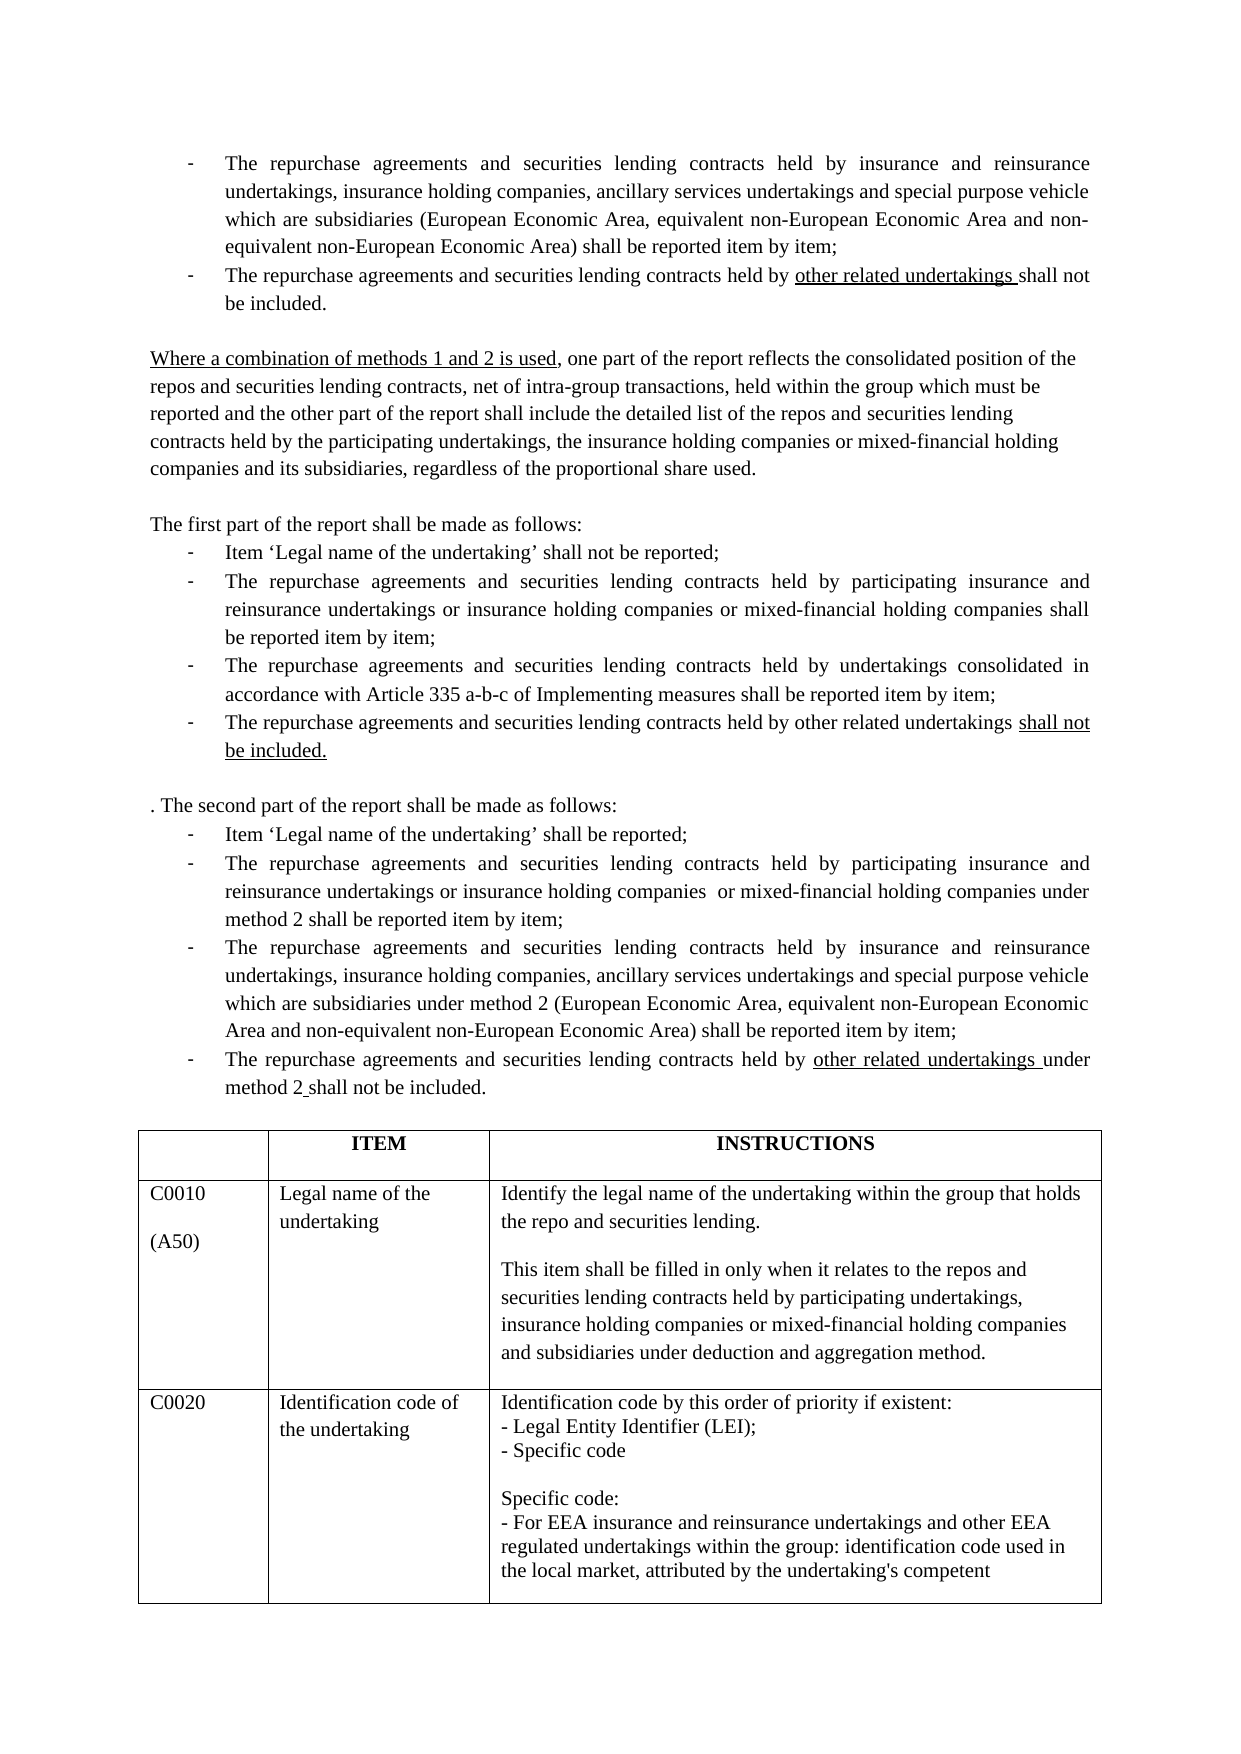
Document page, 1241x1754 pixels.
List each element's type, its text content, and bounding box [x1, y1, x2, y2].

table_cell C0010 (A50) [139, 1181, 268, 1388]
list The repurchase agreements and securities lending contracts held by participating insurance and reinsurance undertakings or insurance holding companies or mixed-financial holding companies under method 2 shall be reported item by item; [187, 850, 1090, 931]
table_cell C0020 [139, 1390, 268, 1603]
list The repurchase agreements and securities lending contracts held by other related undertakings shall not be included. [187, 262, 1090, 315]
list The repurchase agreements and securities lending contracts held by insurance and reinsurance undertakings, insurance holding companies, ancillary services undertakings and special purpose vehicle which are subsidiaries under method 2 (European Economic Area, equivalent non-European Economic Area and non-equivalent non-European Economic Area) shall be reported item by item; [187, 934, 1090, 1042]
list Item ‘Legal name of the undertaking’ shall be reported; [187, 821, 1090, 846]
list The repurchase agreements and securities lending contracts held by undertakings consolidated in accordance with Article 335 a-b-c of Implementing measures shall be reported item by item; [187, 652, 1090, 706]
list The repurchase agreements and securities lending contracts held by insurance and reinsurance undertakings, insurance holding companies, ancillary services undertakings and special purpose vehicle which are subsidiaries (European Economic Area, equivalent non-European Economic Area and non-equivalent non-European Economic Area) shall be reported item by item; [187, 150, 1090, 258]
table_cell Identify the legal name of the undertaking within the group that holds the repo and securities lending. This item shall be filled in only when it relates to the repos and securities lending contracts held by participating undertakings, insurance holding companies or mixed-financial holding companies and subsidiaries under deduction and aggregation method. [490, 1181, 1101, 1388]
table_header ITEM [269, 1131, 489, 1180]
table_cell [490, 1390, 1101, 1603]
text The first part of the report shall be made as follows: [150, 512, 1090, 536]
text . The second part of the report shall be made as follows: [150, 793, 1090, 817]
list The repurchase agreements and securities lending contracts held by participating insurance and reinsurance undertakings or insurance holding companies or mixed-financial holding companies shall be reported item by item; [187, 568, 1090, 649]
text Where a combination of methods 1 and 2 is used, one part of the report reflects the consolidated position of the repos and securities lending contracts, net of intra-group transactions, held within the group which must be reported and the other part of the report shall include the detailed list of the repos and securities lending contracts held by the participating undertakings, the insurance holding companies or mixed-financial holding companies and its subsidiaries, regardless of the proportional share used. [150, 346, 1090, 480]
list The repurchase agreements and securities lending contracts held by other related undertakings under method 2 shall not be included. [187, 1046, 1090, 1099]
table_header [139, 1131, 268, 1180]
table_header INSTRUCTIONS [490, 1131, 1101, 1180]
table_cell Legal name of the undertaking [269, 1181, 489, 1388]
list Item ‘Legal name of the undertaking’ shall not be reported; [187, 539, 1090, 564]
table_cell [269, 1390, 489, 1603]
list The repurchase agreements and securities lending contracts held by other related undertakings shall not be included. [187, 709, 1090, 762]
